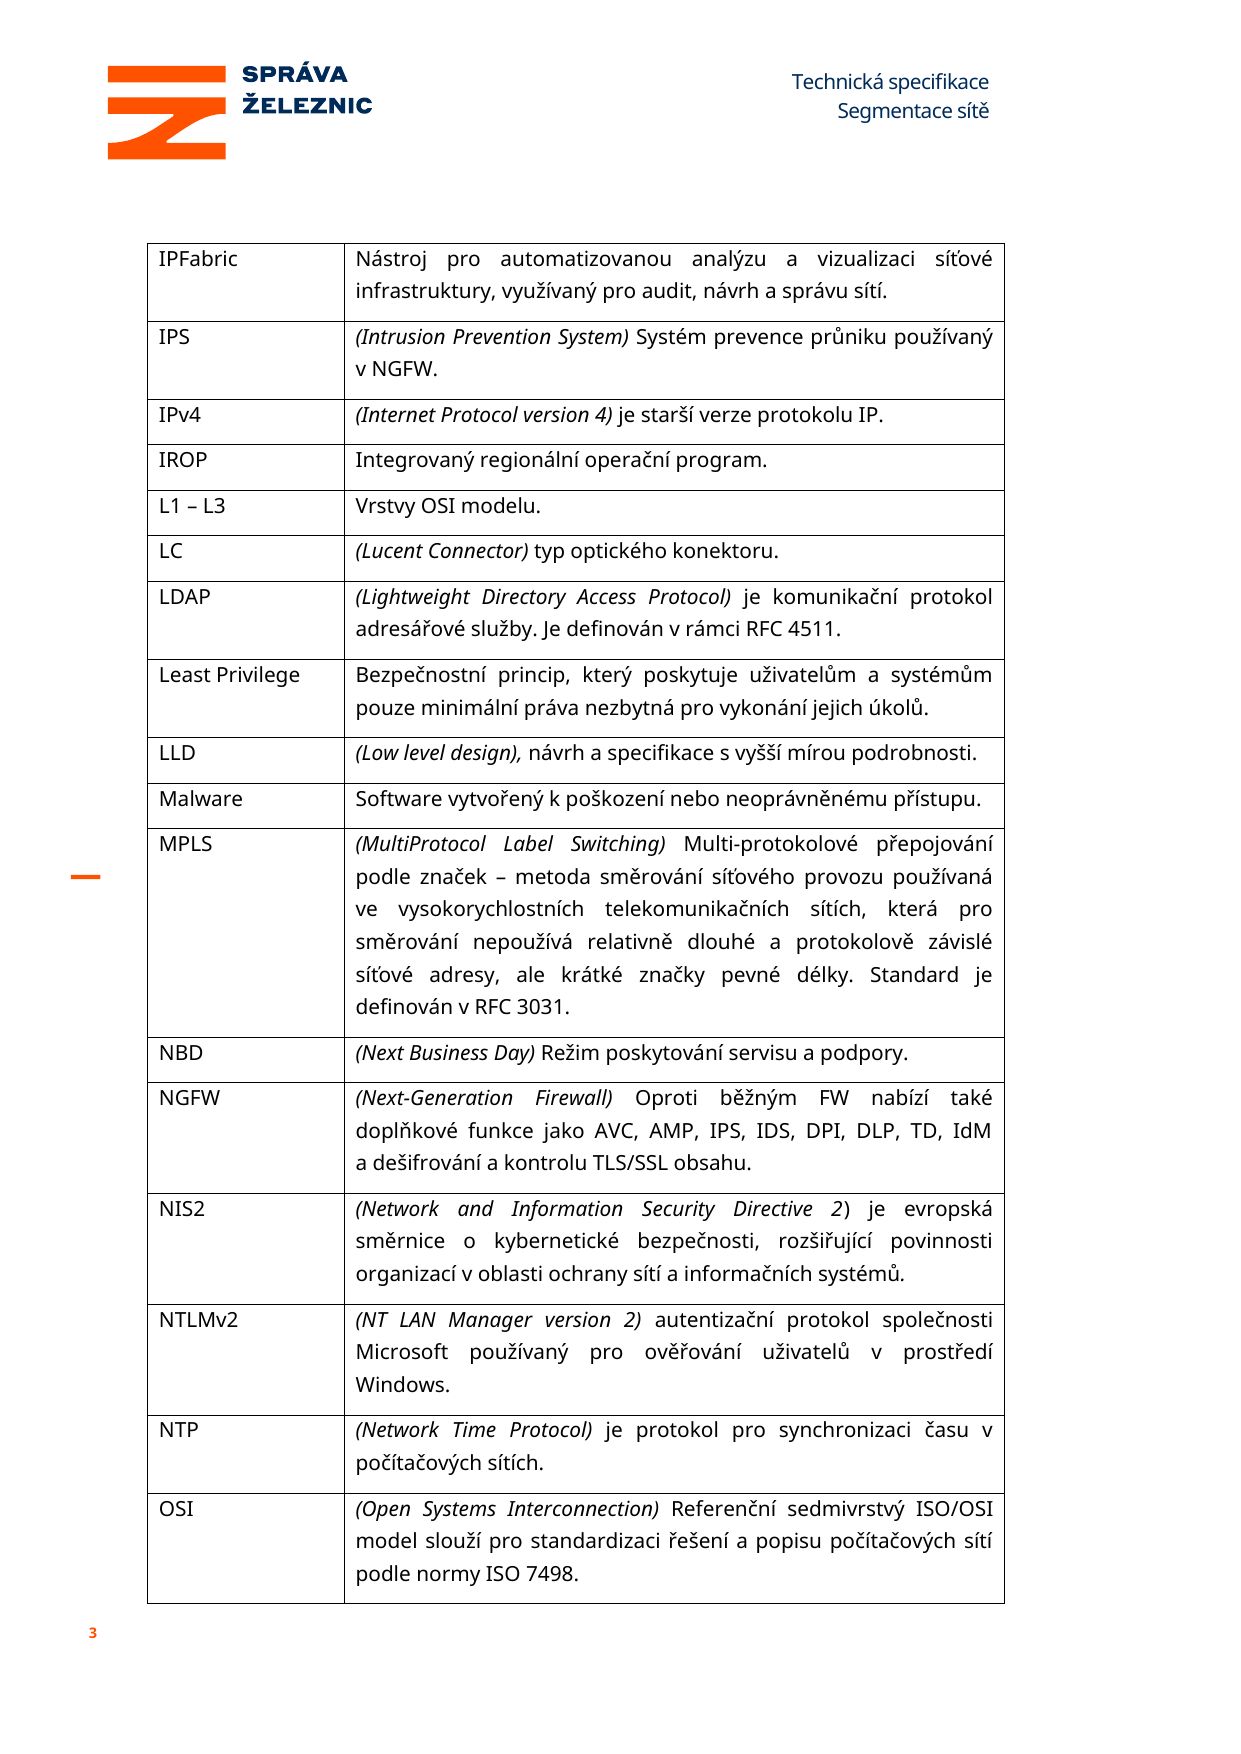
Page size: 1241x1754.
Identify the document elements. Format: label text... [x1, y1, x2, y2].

table_cell (Intrusion Prevention System) Systém prevence průniku používaný v NGFW. [345, 322, 1004, 399]
table_cell (Lucent Connector) typ optického konektoru. [345, 536, 1004, 581]
table_cell (Internet Protocol version 4) je starší verze protokolu IP. [345, 400, 1004, 444]
table_cell L1 – L3 [148, 491, 344, 535]
table_cell NGFW [148, 1083, 344, 1193]
table_cell NBD [148, 1038, 344, 1082]
table_cell (Network Time Protocol) je protokol pro synchronizaci času v počítačových sítích. [345, 1416, 1004, 1493]
table_cell LLD [148, 738, 344, 783]
table_cell (NT LAN Manager version 2) autentizační protokol společnosti Microsoft používaný pro ověřování uživatelů v prostředí Windows. [345, 1305, 1004, 1414]
table_cell NTP [148, 1416, 344, 1493]
table_cell Integrovaný regionální operační program. [345, 445, 1004, 490]
table_cell IPv4 [148, 400, 344, 444]
table_cell (Low level design), návrh a specifikace s vyšší mírou podrobnosti. [345, 738, 1004, 783]
table_cell (MultiProtocol Label Switching) Multi-protokolové přepojování podle značek – metoda směrování síťového provozu používaná ve vysokorychlostních telekomunikačních sítích, která pro směrování nepoužívá relativně dlouhé a protokolově závislé síťové adresy, ale krátké značky pevné délky. Standard je definován v RFC 3031. [345, 829, 1004, 1037]
table_cell (Lightweight Directory Access Protocol) je komunikační protokol adresářové služby. Je definován v rámci RFC 4511. [345, 582, 1004, 659]
table_cell Malware [148, 784, 344, 828]
table_cell NIS2 [148, 1194, 344, 1304]
table_cell MPLS [148, 829, 344, 1037]
table_cell NTLMv2 [148, 1305, 344, 1414]
table_cell Vrstvy OSI modelu. [345, 491, 1004, 535]
table_cell LDAP [148, 582, 344, 659]
table_cell OSI [148, 1494, 344, 1603]
table_cell Software vytvořený k poškození nebo neoprávněnému přístupu. [345, 784, 1004, 828]
table_cell (Next-Generation Firewall) Oproti běžným FW nabízí také doplňkové funkce jako AVC, AMP, IPS, IDS, DPI, DLP, TD, IdM a dešifrování a kontrolu TLS/SSL obsahu. [345, 1083, 1004, 1193]
table_cell IROP [148, 445, 344, 490]
table_cell Nástroj pro automatizovanou analýzu a vizualizaci síťové infrastruktury, využívaný pro audit, návrh a správu sítí. [345, 244, 1004, 321]
table_cell LC [148, 536, 344, 581]
table_cell Bezpečnostní princip, který poskytuje uživatelům a systémům pouze minimální práva nezbytná pro vykonání jejich úkolů. [345, 660, 1004, 737]
table_cell (Next Business Day) Režim poskytování servisu a podpory. [345, 1038, 1004, 1082]
table_cell (Network and Information Security Directive 2) je evropská směrnice o kybernetické bezpečnosti, rozšiřující povinnosti organizací v oblasti ochrany sítí a informačních systémů. [345, 1194, 1004, 1304]
table_cell Least Privilege [148, 660, 344, 737]
table_cell IPS [148, 322, 344, 399]
table_cell IPFabric [148, 244, 344, 321]
table_cell (Open Systems Interconnection) Referenční sedmivrstvý ISO/OSI model slouží pro standardizaci řešení a popisu počítačových sítí podle normy ISO 7498. [345, 1494, 1004, 1603]
